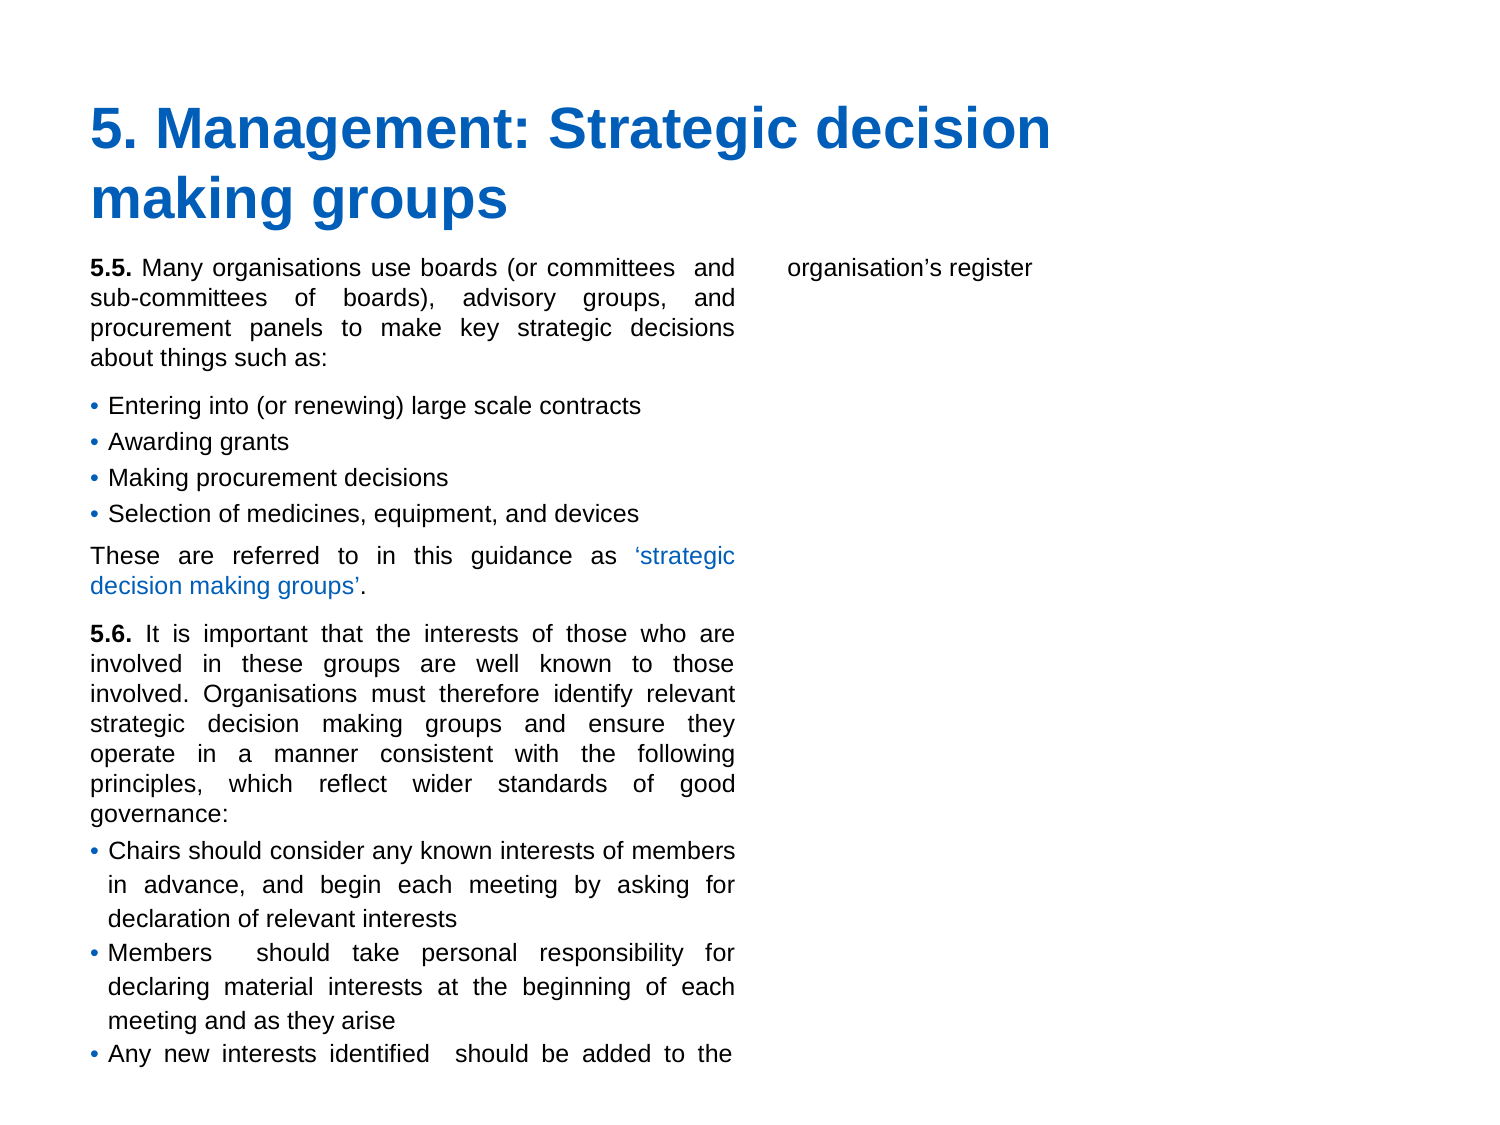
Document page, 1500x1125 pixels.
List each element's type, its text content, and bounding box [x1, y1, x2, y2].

text 5. Management: Strategic decision making groups [90, 93, 1063, 233]
text • Selection of medicines, equipment, and devices [90, 499, 640, 527]
text 5.5. Many organisations use boards (or committees and sub-committees of boards), advisory groups, and procurement panels to make key strategic decisions about things such as: [90, 253, 735, 371]
text • Entering into (or renewing) large scale contracts [90, 391, 643, 420]
text • Awarding grants [90, 427, 293, 456]
text • Chairs should consider any known interests of members in advance, and begin each meeting by asking for declaration of relevant interests [90, 836, 735, 933]
text • Members should take personal responsibility for declaring material interests at the beginning of each meeting and as they arise [90, 938, 735, 1034]
text These are referred to in this guidance as ‘strategic decision making groups’. [90, 541, 735, 600]
text • Any new interests identified should be added to the [90, 1040, 734, 1068]
text • Making procurement decisions [90, 463, 452, 492]
text organisation’s register [787, 253, 1452, 281]
text 5.6. It is important that the interests of those who are involved in these groups are well known to those involved. Organisations must therefore identify relevant strategic decision making groups and ensure they operate in a manner consistent with the following principles, which reflect wider standards of good governance: [90, 619, 735, 827]
